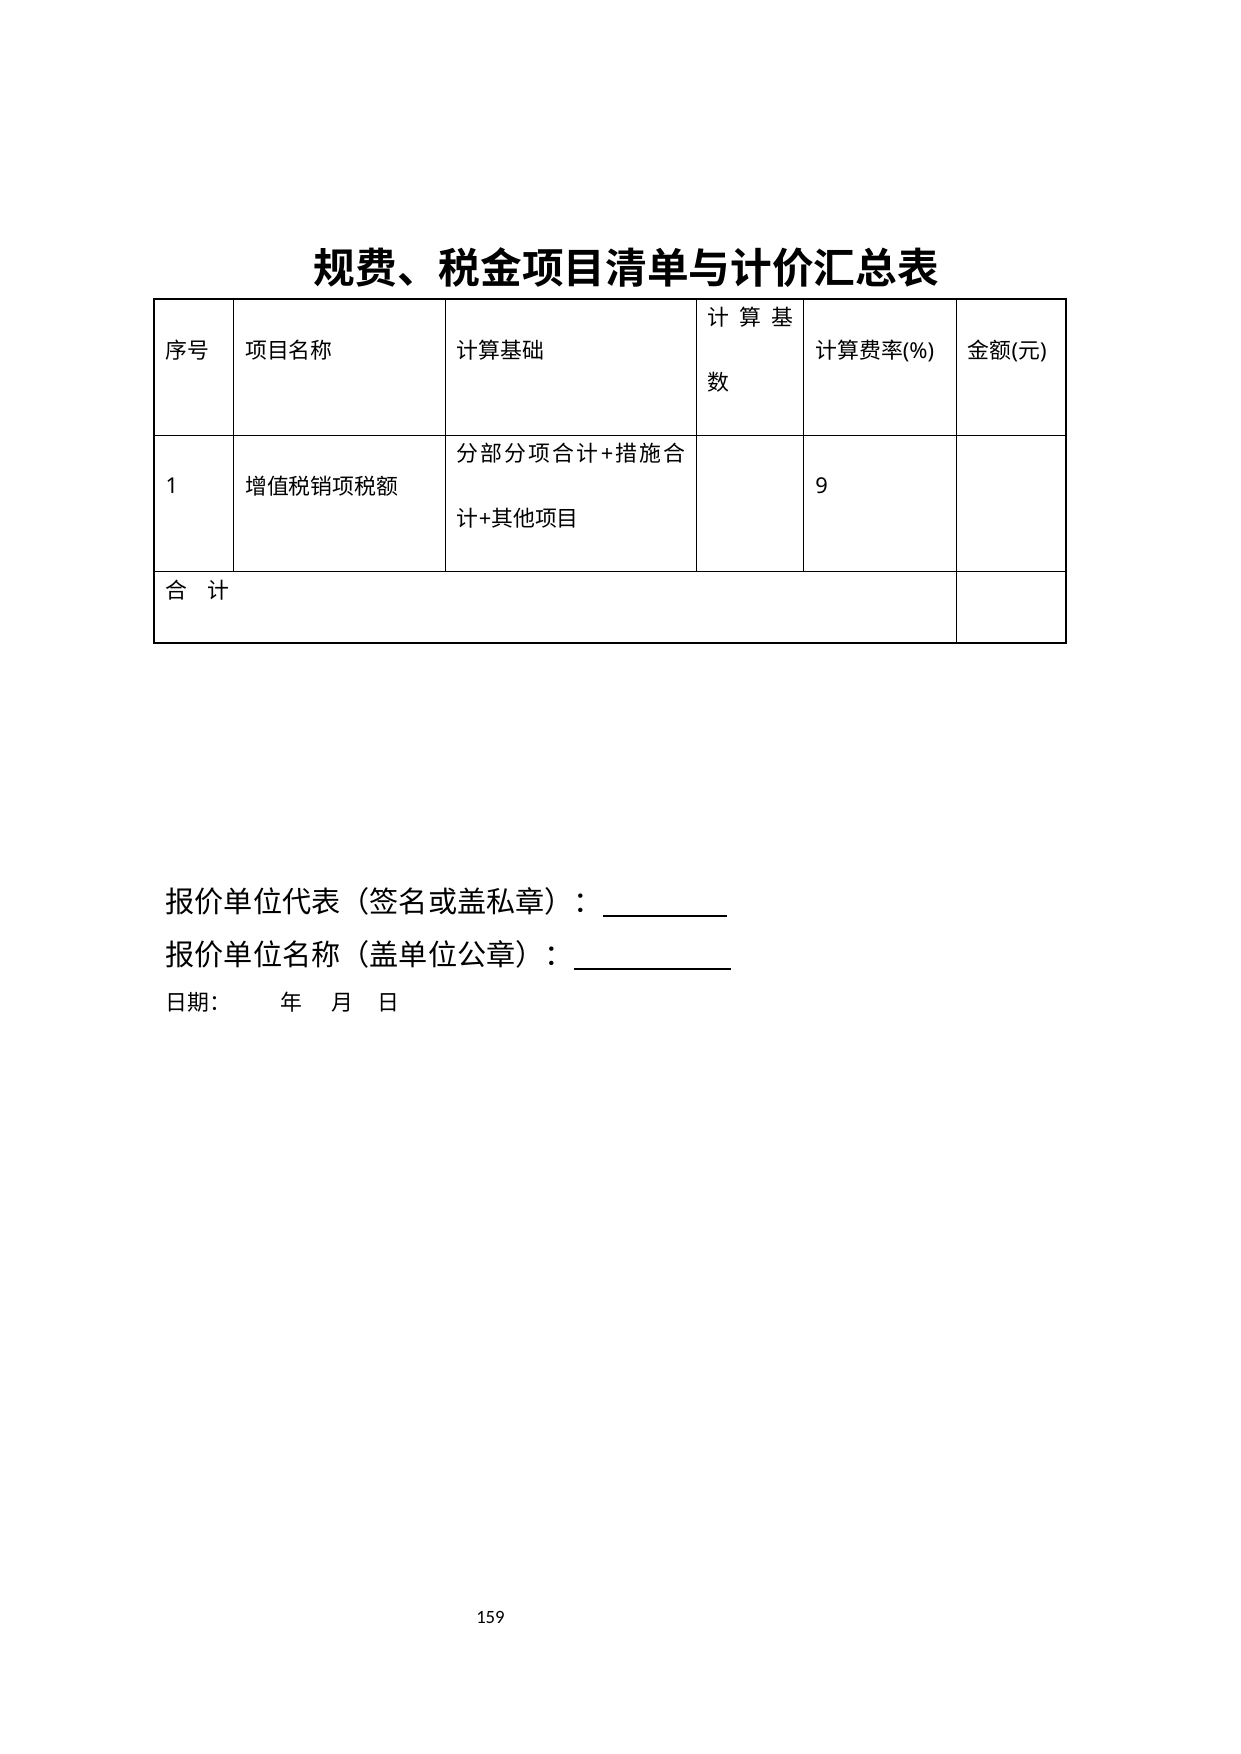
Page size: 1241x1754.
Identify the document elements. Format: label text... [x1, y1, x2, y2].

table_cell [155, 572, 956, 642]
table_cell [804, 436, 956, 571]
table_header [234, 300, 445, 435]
text 报价单位代表（签名或盖私章）： [165, 879, 1087, 921]
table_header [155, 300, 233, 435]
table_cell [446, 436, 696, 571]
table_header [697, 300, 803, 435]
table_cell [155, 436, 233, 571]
text 日期： 年 月 日 [165, 984, 1087, 1017]
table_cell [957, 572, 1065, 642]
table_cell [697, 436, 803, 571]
text 报价单位名称（盖单位公章）： [165, 932, 1087, 974]
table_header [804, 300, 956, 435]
text 规费、税金项目清单与计价汇总表 [165, 233, 1087, 298]
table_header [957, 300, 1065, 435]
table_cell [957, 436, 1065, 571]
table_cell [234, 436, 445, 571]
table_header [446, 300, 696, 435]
